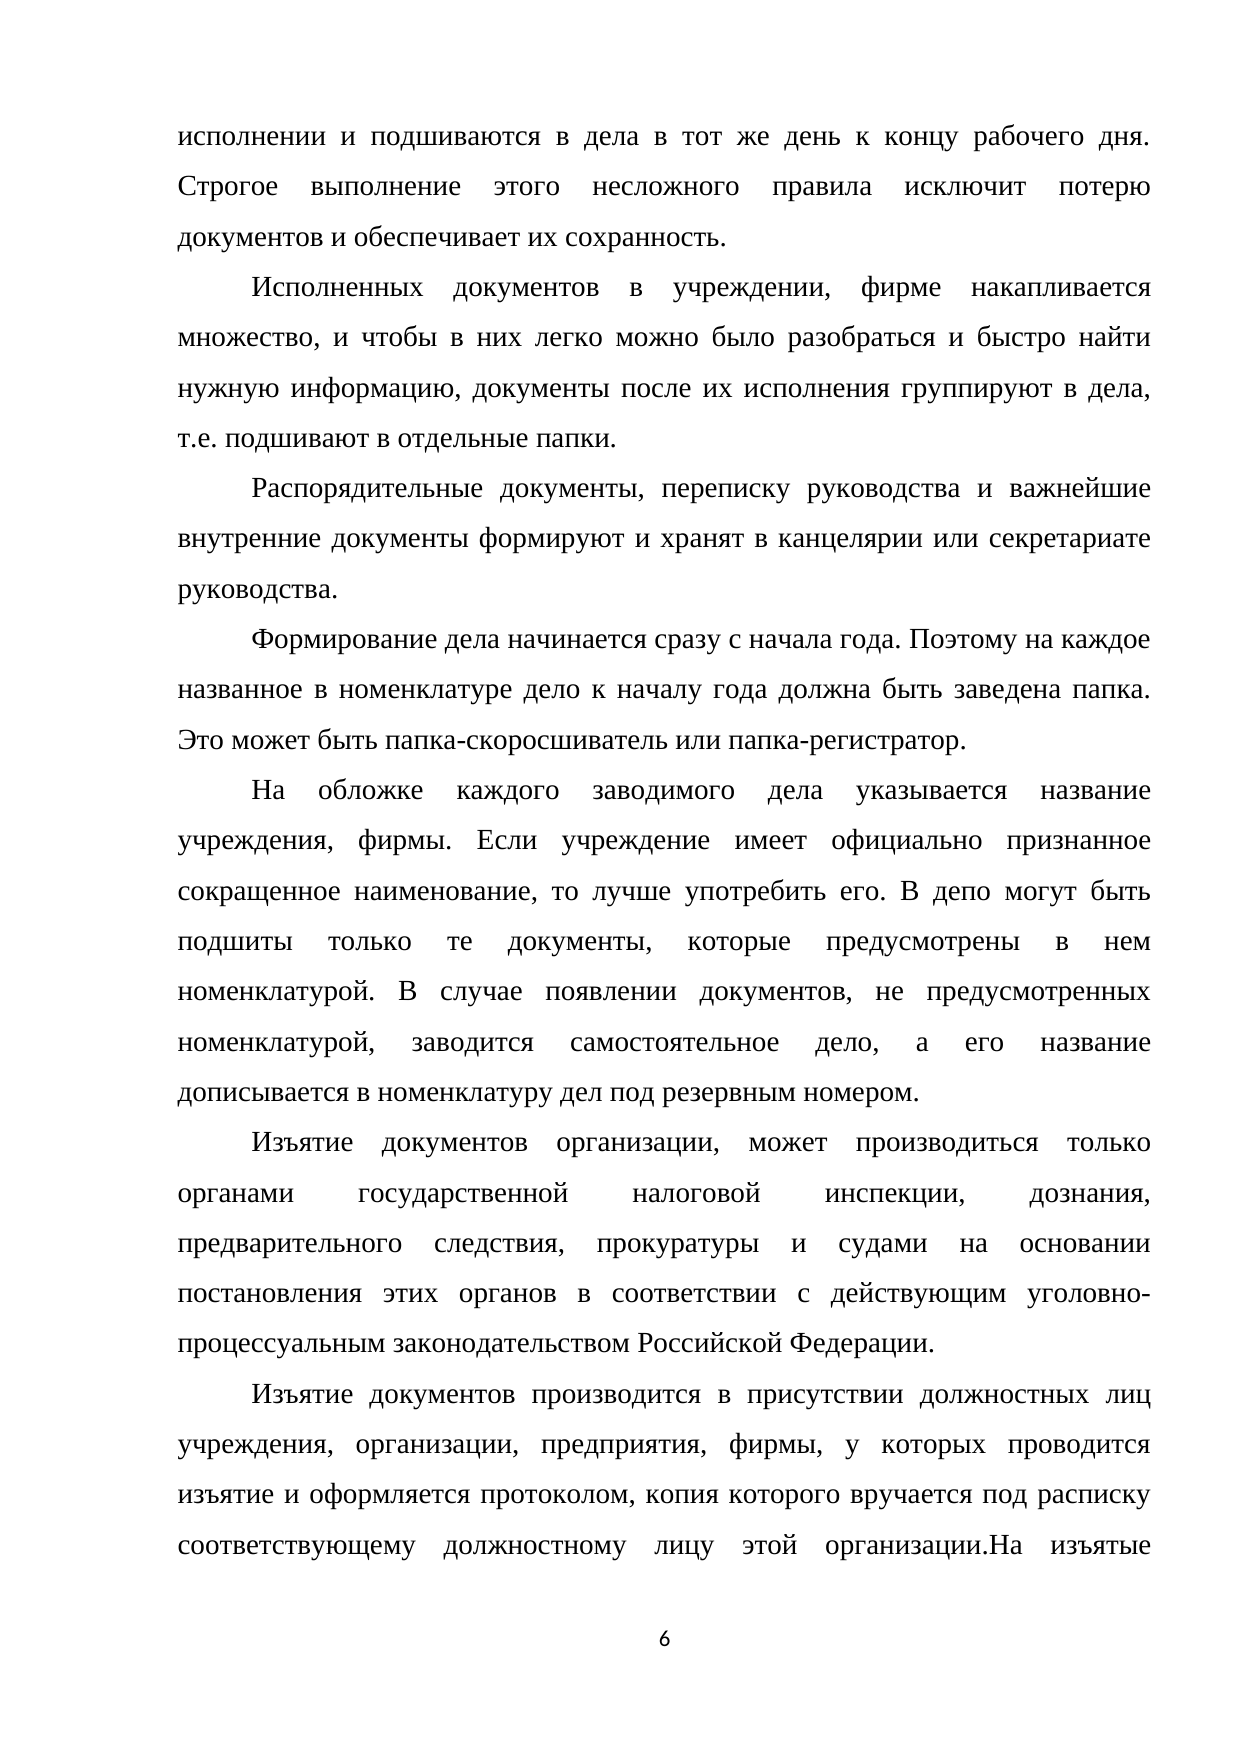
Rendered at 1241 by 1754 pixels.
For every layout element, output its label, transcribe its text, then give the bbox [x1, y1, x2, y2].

text Распорядительные документы, переписку руководства и важнейшие внутренние документы формируют и хранят в канцелярии или секретариате руководства. [177, 470, 1152, 604]
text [177, 1376, 1152, 1560]
text На обложке каждого заводимого дела указывается название учреждения, фирмы. Если учреждение имеет официально признанное сокращенное наименование, то лучше употребить его. В депо могут быть подшиты только те документы, которые предусмотрены в нем номенклатурой. В случае появлении документов, не предусмотренных номенклатурой, заводится самостоятельное дело, а его название дописывается в номенклатуру дел под резервным номером. [177, 772, 1152, 1108]
text Исполненных документов в учреждении, фирме накапливается множество, и чтобы в них легко можно было разобраться и быстро найти нужную информацию, документы после их исполнения группируют в дела, т.е. подшивают в отдельные папки. [177, 269, 1152, 453]
text Изъятие документов организации, может производиться только органами государственной налоговой инспекции, дознания, предварительного следствия, прокуратуры и судами на основании постановления этих органов в соответствии с действующим уголовно-процессуальным законодательством Российской Федерации. [177, 1124, 1152, 1359]
text Формирование дела начинается сразу с начала года. Поэтому на каждое названное в номенклатуре дело к началу года должна быть заведена папка. Это может быть папка-скоросшиватель или папка-регистратор. [177, 621, 1152, 755]
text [177, 118, 1152, 252]
